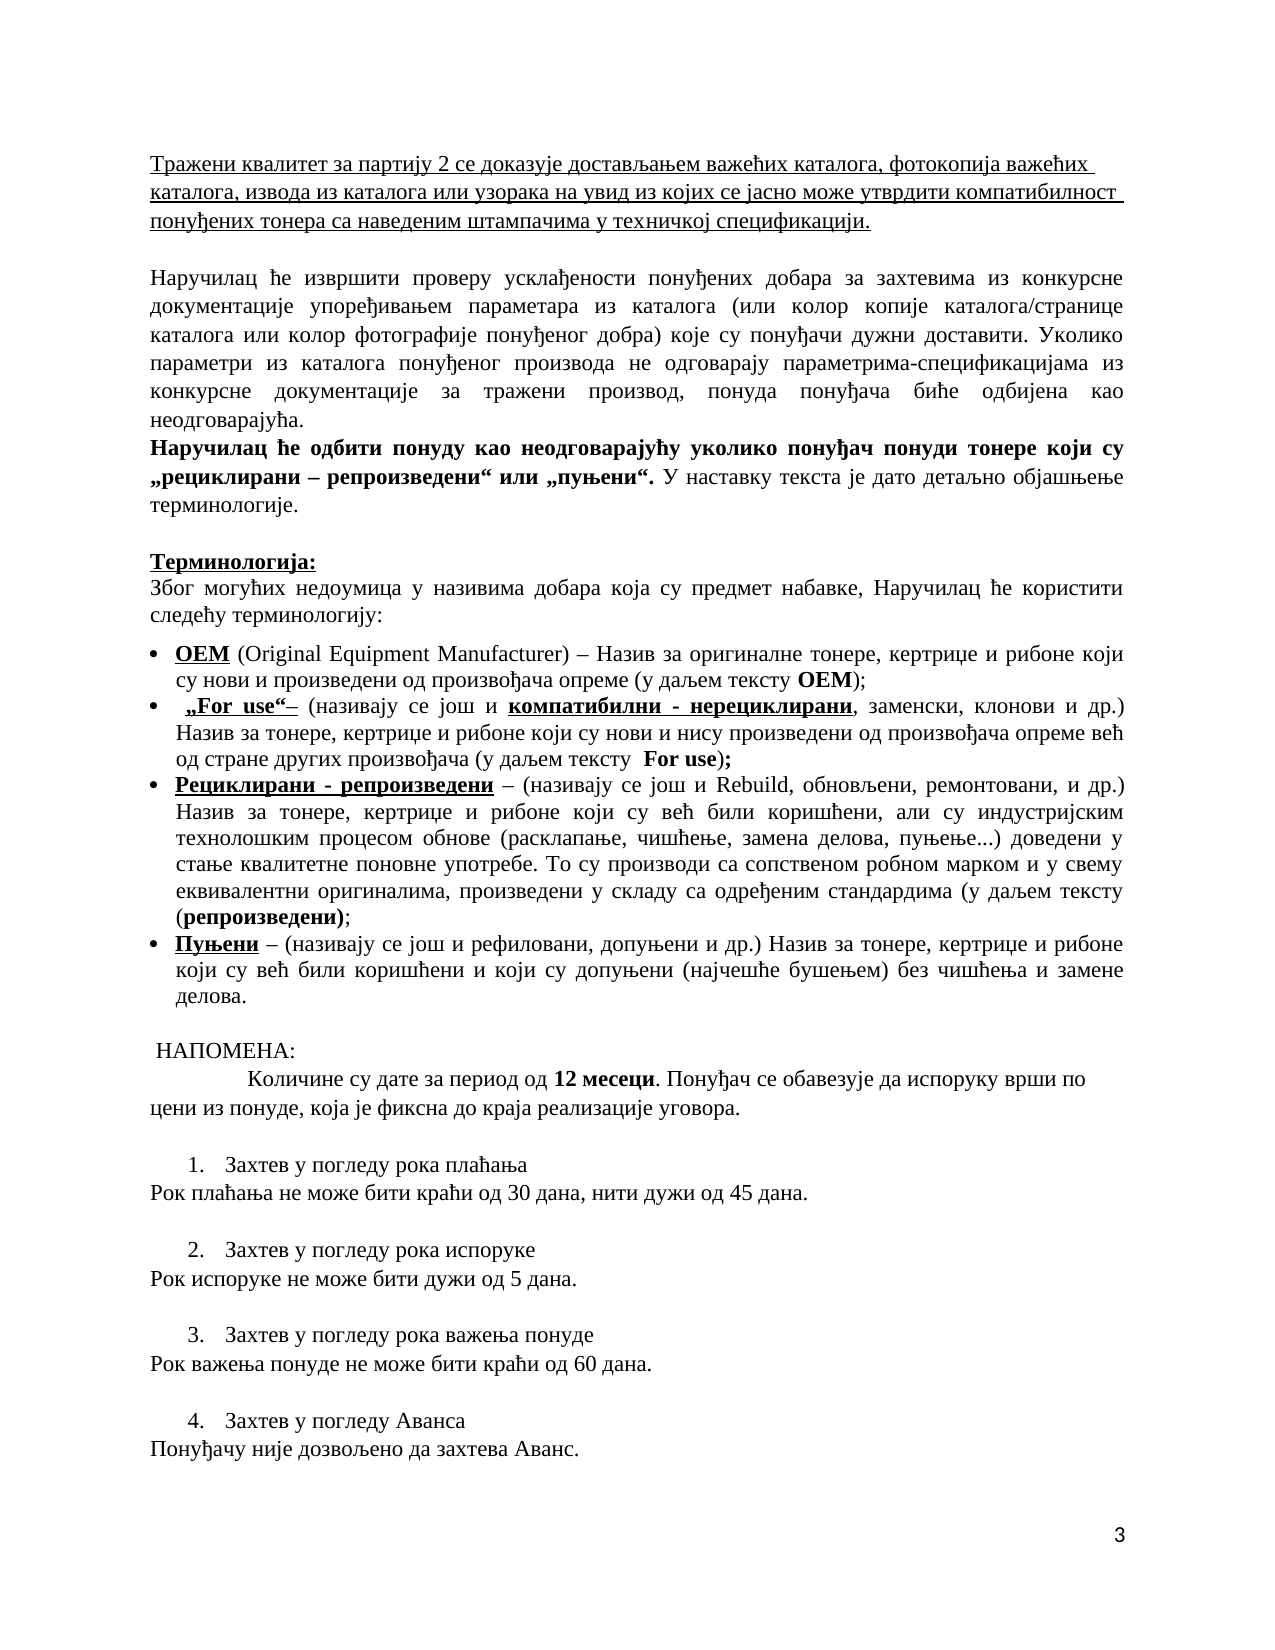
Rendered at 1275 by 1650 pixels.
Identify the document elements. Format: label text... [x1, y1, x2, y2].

list Захтев у погледу рока испоруке [187, 1236, 1125, 1262]
text Терминологија: [150, 548, 1125, 574]
text Количине су дате за период од 12 месеци. Понуђач се обавезује да испоруку врши по цени из понуде, која је фиксна до краја реализације уговора. [150, 1066, 1125, 1120]
list Пуњени – (називају се још и рефиловани, допуњени и др.) Назив за тонере, кертриџе и рибоне који су већ били коришћени и који су допуњени (најчешће бушењем) без чишћења и замене делова. [150, 929, 1125, 1009]
text НАПОМЕНА: [150, 1037, 1125, 1063]
list Захтев у погледу рока важења понуде [187, 1321, 1125, 1348]
text Рок важења понуде не може бити краћи од 60 дана. [150, 1350, 1125, 1376]
list Рециклирани - репроизведени – (називају се још и Rebuild, обновљени, ремонтовани, и др.) Назив за тонере, кертриџе и рибоне који су већ били коришћени, али су индустријским технолошким процесом обнове (расклапaње, чишћење, замена делова, пуњење...) доведени у стање квалитетне поновне употребе. То су производи са сопственом робном марком и у свему еквивалентни оригиналима, произведени у складу са одређеним стандардима (у даљем тексту (репроизведени); [150, 771, 1125, 929]
list Захтев у погледу Аванса [187, 1407, 1125, 1433]
text Тражени квалитет за партију 2 се доказује достављањем важећих каталога, фотокопија важећих каталога, извода из каталога или узорака на увид из којих се јасно може утврдити компатибилност понуђених тонера са наведеним штампачима у техничкој спецификацији. [150, 150, 1125, 233]
text Због могућих недоумица у називима добара која су предмет набавке, Наручилац ће користити следећу терминологију: [150, 574, 1125, 627]
text Рок плаћања не може бити краћи од 30 дана, нити дужи од 45 дана. [150, 1179, 1125, 1206]
text Наручилац ће одбити понуду као неодговарајућу уколико понуђач понуди тонере који су „рециклирани – репроизведени“ или „пуњени“. У наставку текста је дато детаљно објашњење терминологије. [150, 434, 1125, 518]
list Захтев у погледу рока плаћања [187, 1151, 1125, 1177]
list OEM (Original Equipment Manufacturer) – Назив за оригиналне тонере, кертриџе и рибоне који су нови и произведени од произвођача опреме (у даљем тексту ОЕМ); [150, 640, 1125, 692]
list „For use“– (називају се још и компатибилни - нерециклирани, заменски, клонови и др.) Назив за тонере, кертриџе и рибоне који су нови и нису произведени од произвођача опреме већ од стране других произвођача (у даљем тексту For use); [150, 692, 1125, 771]
text Наручилац ће извршити проверу усклађености понуђених добара за захтевима из конкурсне документације упоређивањем параметара из каталога (или колор копије каталога/странице каталога или колор фотографије понуђеног добра) које су понуђачи дужни доставити. Уколико параметри из каталога понуђеног производа не одговарају параметрима-спецификацијама из конкурсне документације за тражени производ, понуда понуђача биће одбијена као неодговарајућа. [150, 264, 1125, 432]
text Рок испоруке не може бити дужи од 5 дана. [150, 1264, 1125, 1291]
text Понуђачу није дозвољено да захтева Аванс. [150, 1435, 1125, 1462]
